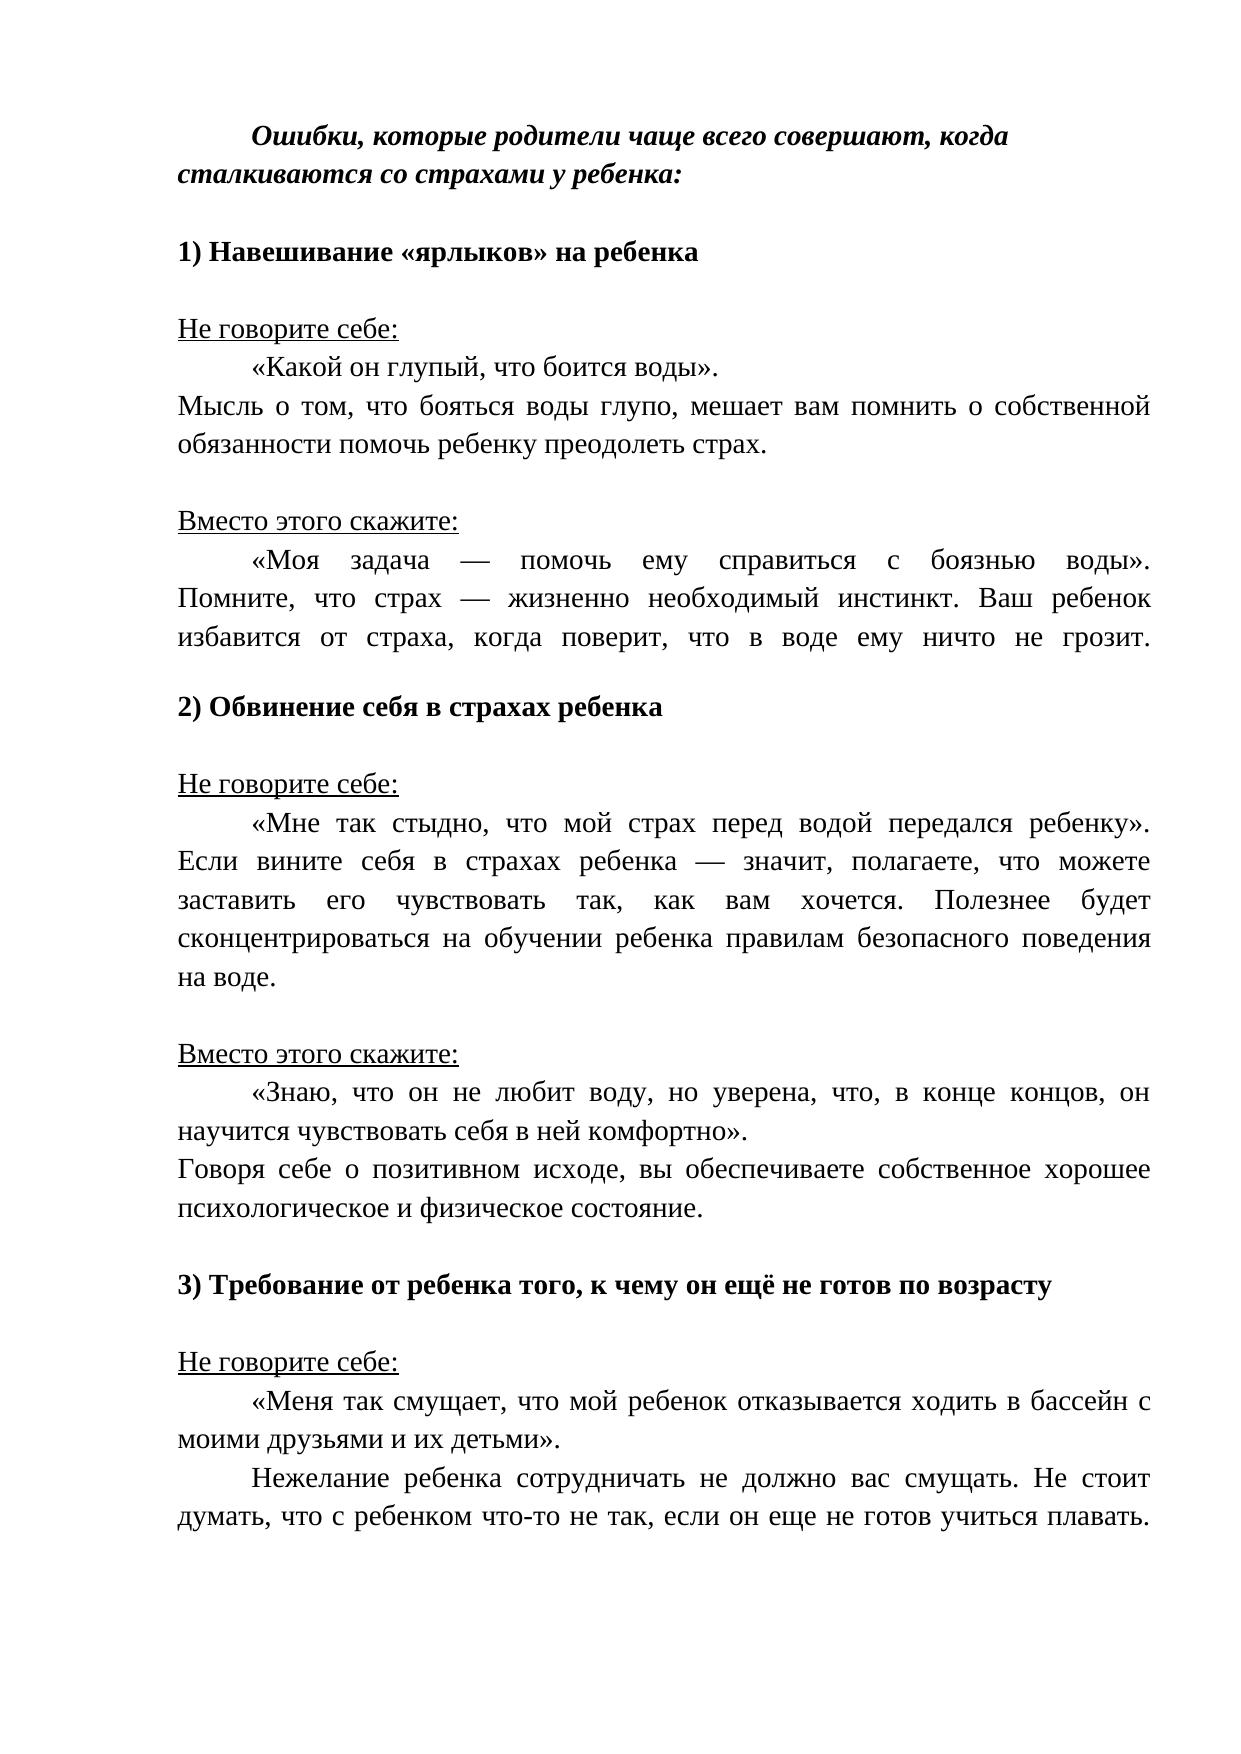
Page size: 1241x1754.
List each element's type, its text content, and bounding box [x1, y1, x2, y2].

text 2) Обвинение себя в страхах ребенка [177, 689, 1152, 723]
text 3) Требование от ребенка того, к чему он ещё не готов по возрасту [177, 1267, 1152, 1301]
text Нежелание ребенка сотрудничать не должно вас смущать. Не стоит думать, что с ребенком что-то не так, если он еще не готов учиться плавать. [177, 1460, 1152, 1564]
text Говоря себе о позитивном исходе, вы обеспечиваете собственное хорошее психологическое и физическое состояние. [177, 1152, 1152, 1224]
text «Меня так смущает, что мой ребенок отказывается ходить в бассейн с моими друзьями и их детьми». [177, 1383, 1152, 1455]
text «Мне так стыдно, что мой страх перед водой передался ребенку». Если вините себя в страхах ребенка — значит, полагаете, что можете заставить его чувствовать так, как вам хочется. Полезнее будет сконцентрироваться на обучении ребенка правилам безопасного поведения на воде. [177, 805, 1152, 992]
text Ошибки, которые родители чаще всего совершают, когда сталкиваются со страхами у ребенка: [177, 118, 1152, 190]
text Не говорите себе: [177, 766, 1152, 800]
text Вместо этого скажите: [177, 1036, 1152, 1069]
text Не говорите себе: [177, 1344, 1152, 1378]
text Вместо этого скажите: [177, 503, 1152, 537]
text Мысль о том, что бояться воды глупо, мешает вам помнить о собственной обязанности помочь ребенку преодолеть страх. [177, 388, 1152, 460]
text «Какой он глупый, что боится воды». [177, 349, 1152, 383]
text 1) Навешивание «ярлыков» на ребенка [177, 234, 1152, 267]
text «Знаю, что он не любит воду, но уверена, что, в конце концов, он научится чувствовать себя в ней комфортно». [177, 1074, 1152, 1147]
text «Моя задача — помочь ему справиться с боязнью воды». Помните, что страх — жизненно необходимый инстинкт. Ваш ребенок избавится от страха, когда поверит, что в воде ему ничто не грозит. [177, 542, 1152, 685]
text Не говорите себе: [177, 311, 1152, 344]
